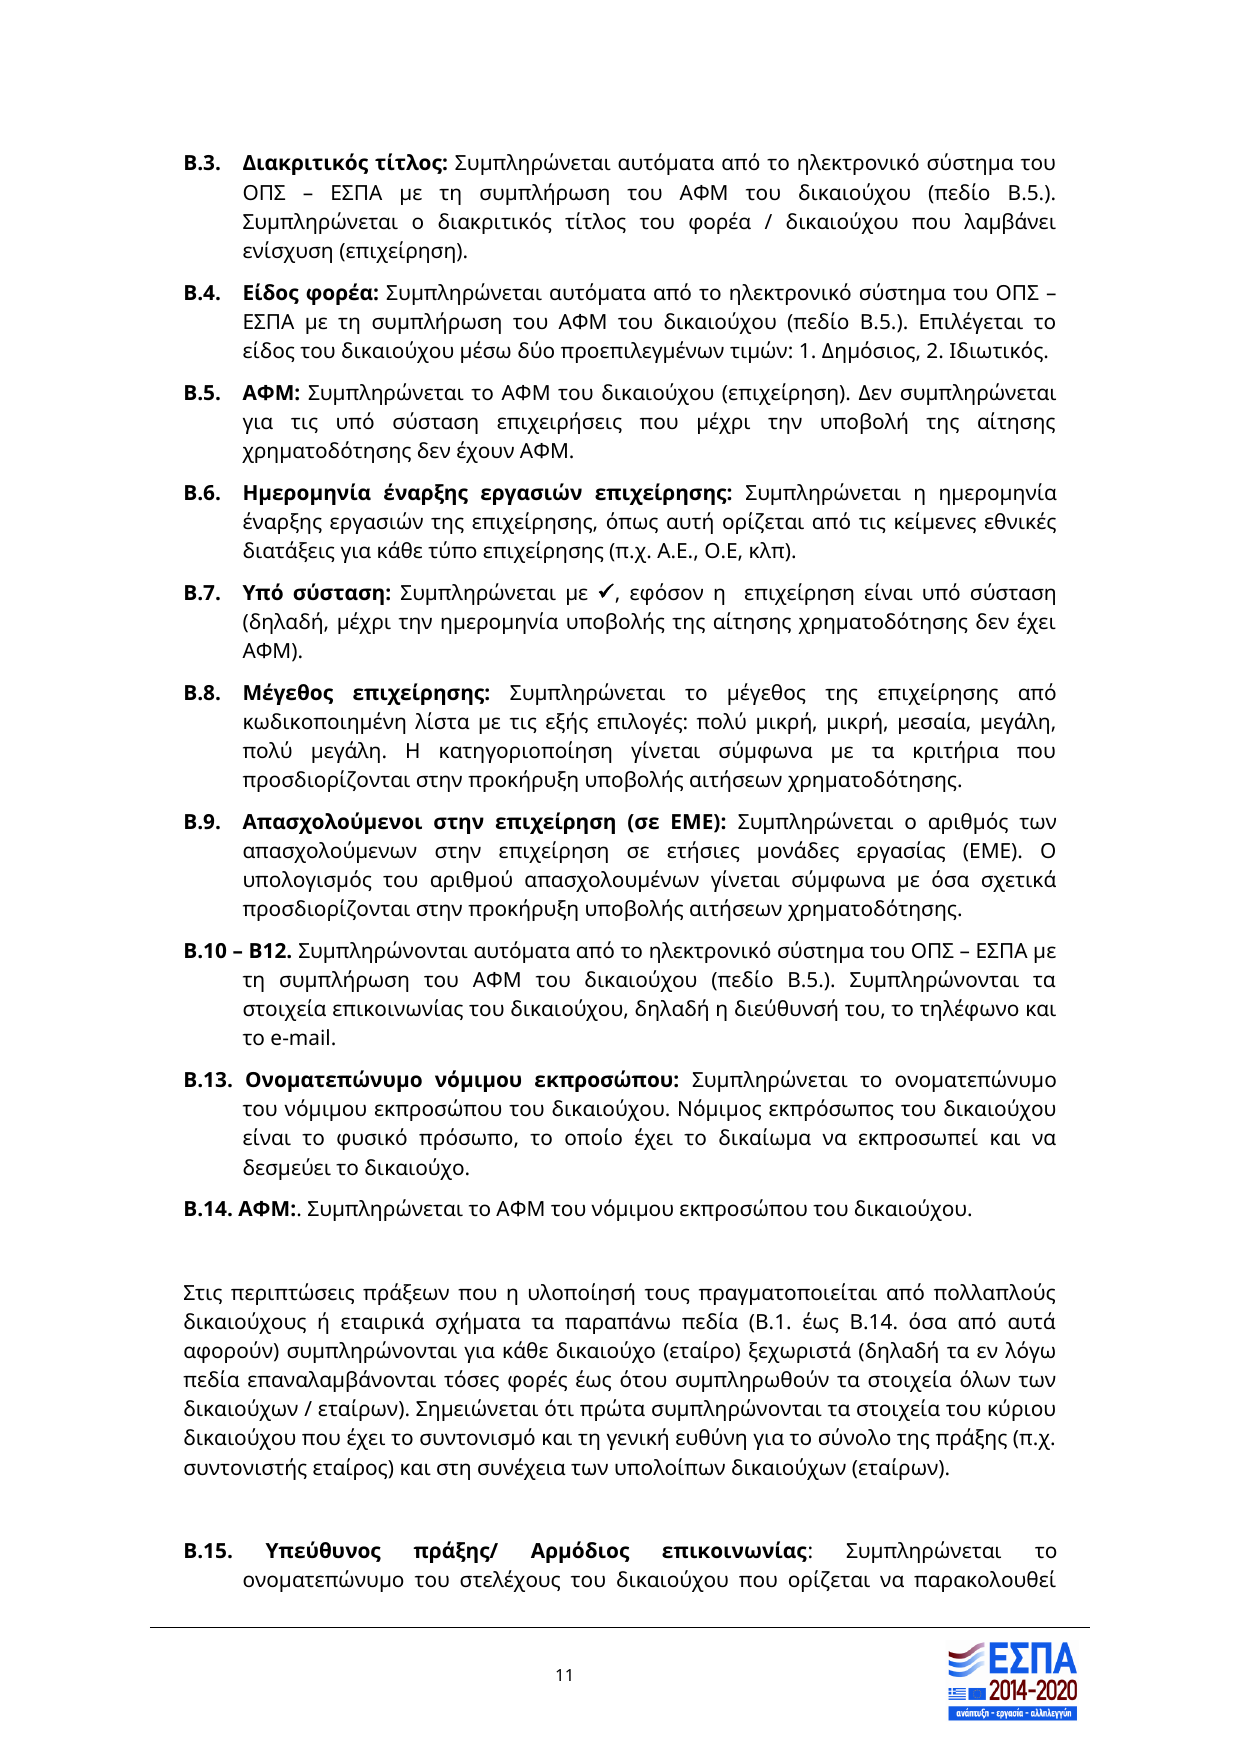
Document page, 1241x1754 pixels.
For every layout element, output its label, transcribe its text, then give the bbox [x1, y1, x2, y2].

list Διακριτικός τίτλος: Συμπληρώνεται αυτόματα από το ηλεκτρονικό σύστημα του ΟΠΣ – ΕΣΠΑ με τη συμπλήρωση του ΑΦΜ του δικαιούχου (πεδίο Β.5.). Συμπληρώνεται ο διακριτικός τίτλος του φορέα / δικαιούχου που λαμβάνει ενίσχυση (επιχείρηση). [183, 148, 1057, 264]
text Β.10 – Β12. Συμπληρώνονται αυτόματα από το ηλεκτρονικό σύστημα του ΟΠΣ – ΕΣΠΑ με τη συμπλήρωση του ΑΦΜ του δικαιούχου (πεδίο Β.5.). Συμπληρώνονται τα στοιχεία επικοινωνίας του δικαιούχου, δηλαδή η διεύθυνσή του, το τηλέφωνο και το e-mail. [183, 935, 1057, 1052]
list Απασχολούμενοι στην επιχείρηση (σε ΕΜΕ): Συμπληρώνεται ο αριθμός των απασχολούμενων στην επιχείρηση σε ετήσιες μονάδες εργασίας (ΕΜΕ). Ο υπολογισμός του αριθμού απασχολουμένων γίνεται σύμφωνα με όσα σχετικά προσδιορίζονται στην προκήρυξη υποβολής αιτήσεων χρηματοδότησης. [183, 806, 1057, 923]
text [183, 1535, 1057, 1593]
list Είδος φορέα: Συμπληρώνεται αυτόματα από το ηλεκτρονικό σύστημα του ΟΠΣ – ΕΣΠΑ με τη συμπλήρωση του ΑΦΜ του δικαιούχου (πεδίο Β.5.). Επιλέγεται το είδος του δικαιούχου μέσω δύο προεπιλεγμένων τιμών: 1. Δημόσιος, 2. Ιδιωτικός. [183, 277, 1057, 364]
list Μέγεθος επιχείρησης: Συμπληρώνεται το μέγεθος της επιχείρησης από κωδικοποιημένη λίστα με τις εξής επιλογές: πολύ μικρή, μικρή, μεσαία, μεγάλη, πολύ μεγάλη. Η κατηγοριοποίηση γίνεται σύμφωνα με τα κριτήρια που προσδιορίζονται στην προκήρυξη υποβολής αιτήσεων χρηματοδότησης. [183, 677, 1057, 793]
picture [945, 1640, 1080, 1722]
list ΑΦΜ: Συμπληρώνεται το ΑΦΜ του δικαιούχου (επιχείρηση). Δεν συμπληρώνεται για τις υπό σύσταση επιχειρήσεις που μέχρι την υποβολή της αίτησης χρηματοδότησης δεν έχουν ΑΦΜ. [183, 377, 1057, 464]
text Β.14. ΑΦΜ:. Συμπληρώνεται το ΑΦΜ του νόμιμου εκπροσώπου του δικαιούχου. [183, 1193, 1057, 1223]
text Β.13. Ονοματεπώνυμο νόμιμου εκπροσώπου: Συμπληρώνεται το ονοματεπώνυμο του νόμιμου εκπροσώπου του δικαιούχου. Νόμιμος εκπρόσωπος του δικαιούχου είναι το φυσικό πρόσωπο, το οποίο έχει το δικαίωμα να εκπροσωπεί και να δεσμεύει το δικαιούχο. [183, 1064, 1057, 1181]
list Ημερομηνία έναρξης εργασιών επιχείρησης: Συμπληρώνεται η ημερομηνία έναρξης εργασιών της επιχείρησης, όπως αυτή ορίζεται από τις κείμενες εθνικές διατάξεις για κάθε τύπο επιχείρησης (π.χ. Α.Ε., Ο.Ε, κλπ). [183, 477, 1057, 564]
list Υπό σύσταση: Συμπληρώνεται με , εφόσον η επιχείρηση είναι υπό σύσταση (δηλαδή, μέχρι την ημερομηνία υποβολής της αίτησης χρηματοδότησης δεν έχει ΑΦΜ). [183, 577, 1057, 664]
text Στις περιπτώσεις πράξεων που η υλοποίησή τους πραγματοποιείται από πολλαπλούς δικαιούχους ή εταιρικά σχήματα τα παραπάνω πεδία (Β.1. έως Β.14. όσα από αυτά αφορούν) συμπληρώνονται για κάθε δικαιούχο (εταίρο) ξεχωριστά (δηλαδή τα εν λόγω πεδία επαναλαμβάνονται τόσες φορές έως ότου συμπληρωθούν τα στοιχεία όλων των δικαιούχων / εταίρων). Σημειώνεται ότι πρώτα συμπληρώνονται τα στοιχεία του κύριου δικαιούχου που έχει το συντονισμό και τη γενική ευθύνη για το σύνολο της πράξης (π.χ. συντονιστής εταίρος) και στη συνέχεια των υπολοίπων δικαιούχων (εταίρων). [183, 1277, 1057, 1481]
